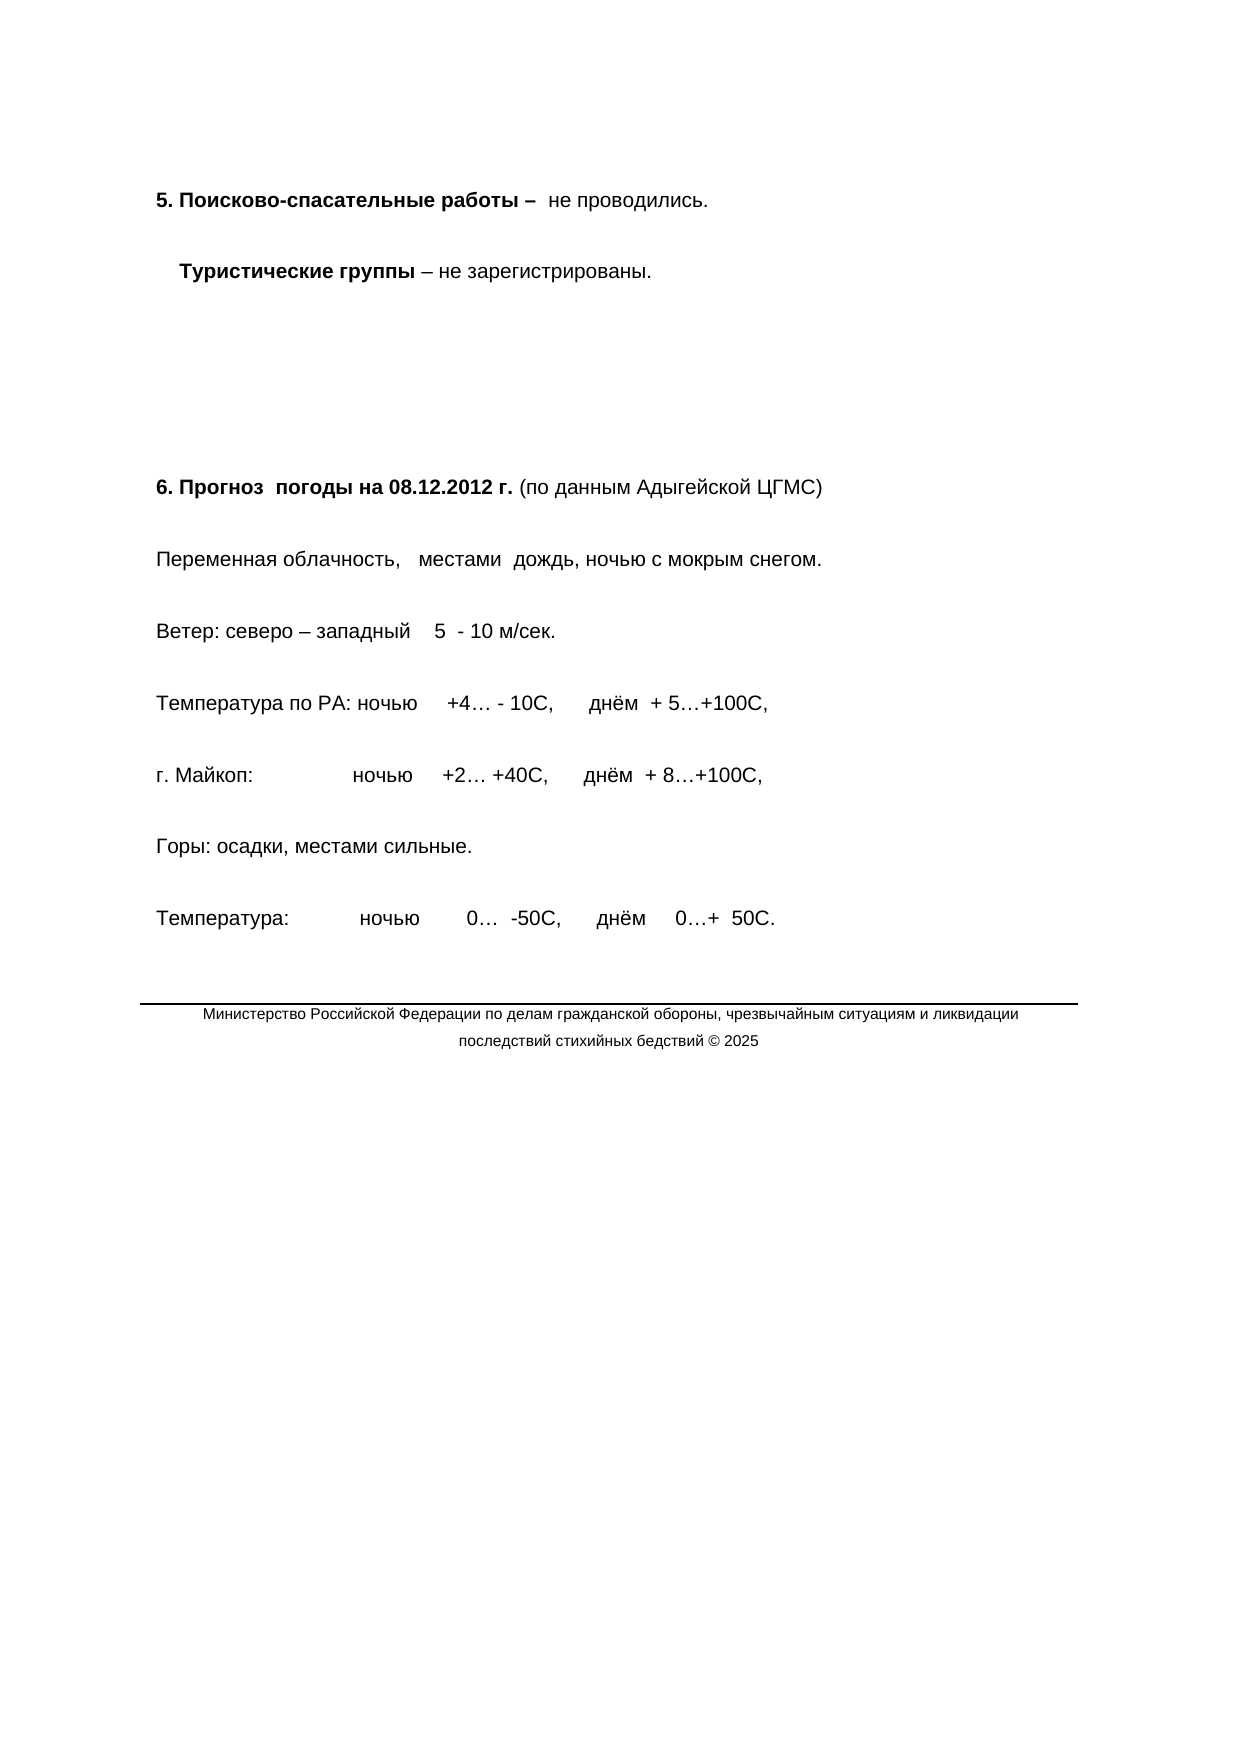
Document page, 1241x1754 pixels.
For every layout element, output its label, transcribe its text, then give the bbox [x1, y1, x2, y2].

table_cell Министерство Российской Федерации по делам гражданской обороны, чрезвычайным ситуациям и ликвидации последствий стихийных бедствий © 2025 [140, 1005, 1078, 1087]
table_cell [140, 150, 1078, 1003]
